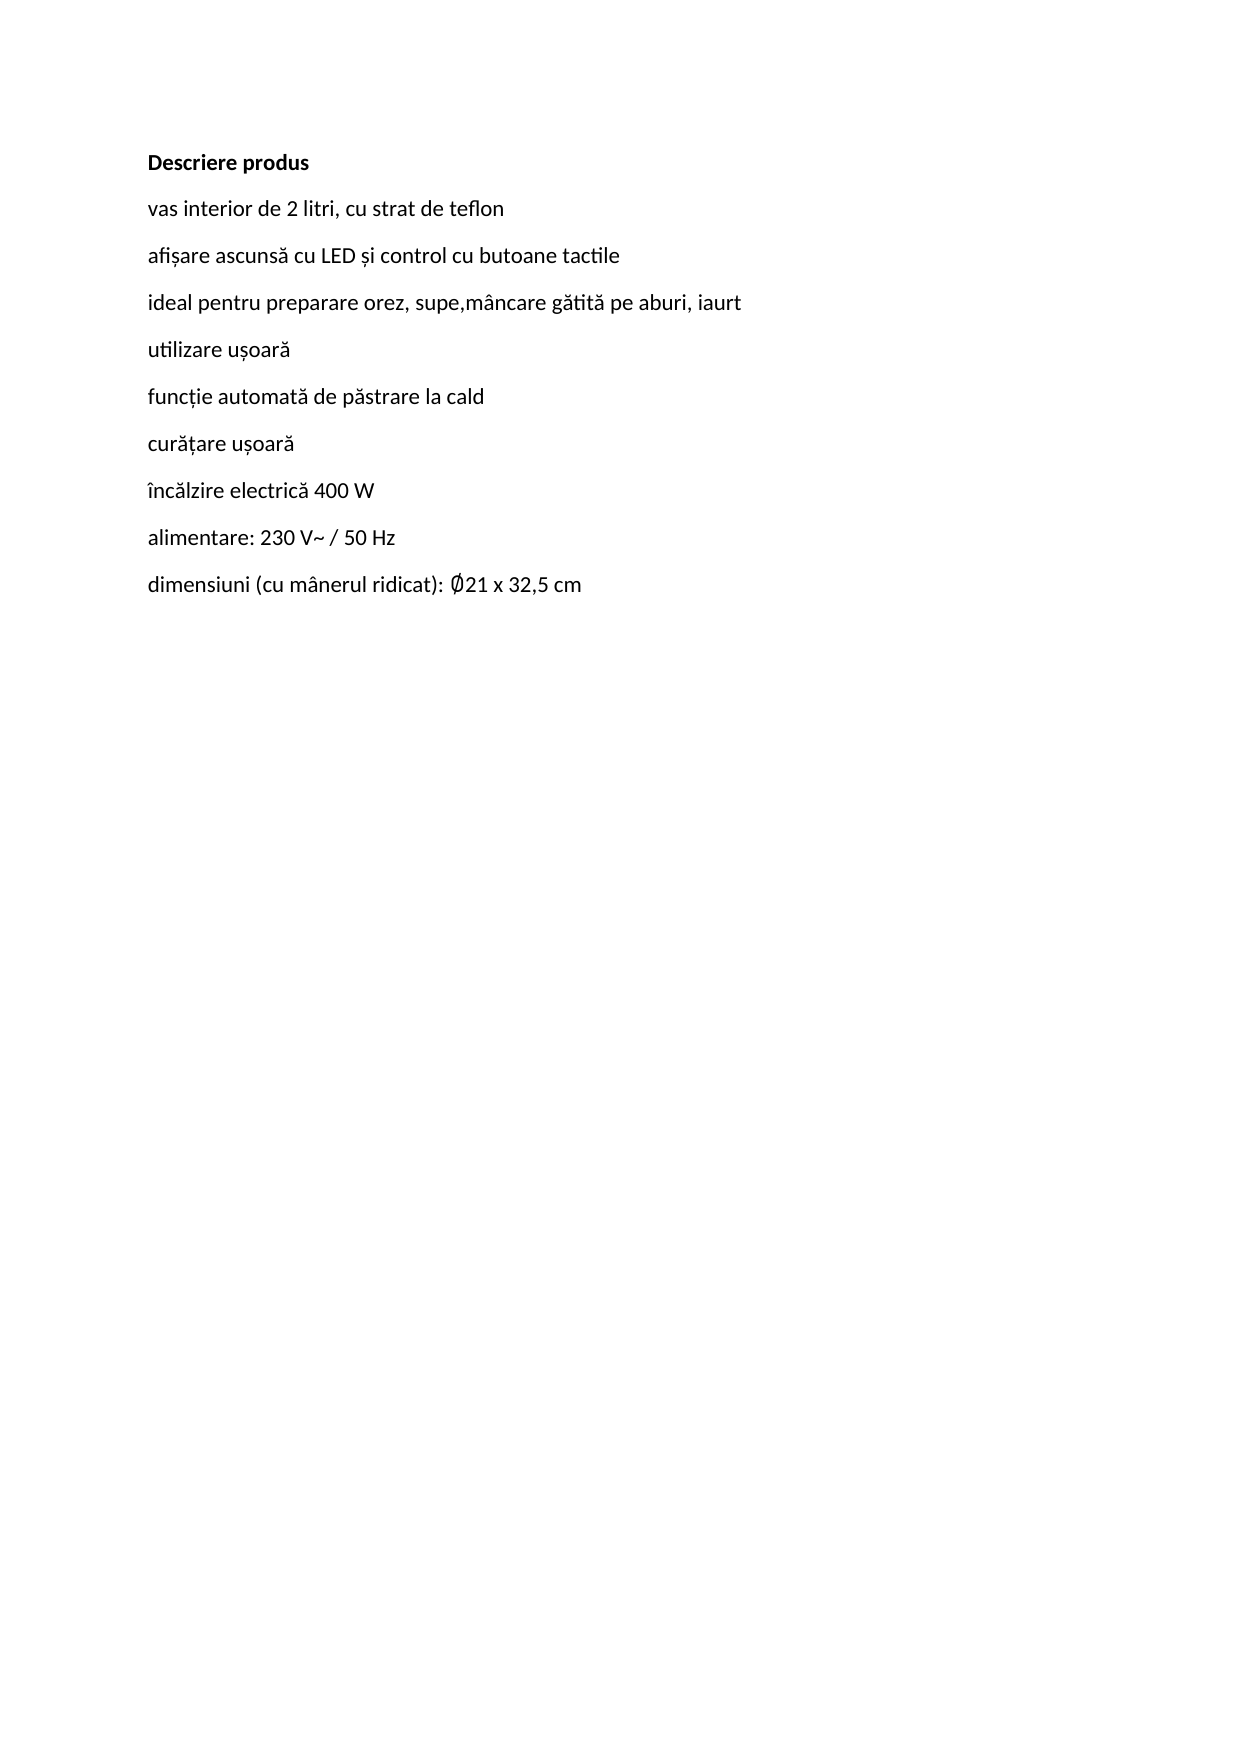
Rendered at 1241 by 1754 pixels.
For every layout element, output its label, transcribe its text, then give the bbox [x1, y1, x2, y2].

text utilizare ușoară [148, 335, 1093, 363]
text curățare ușoară [148, 429, 1093, 457]
text funcție automată de păstrare la cald [148, 382, 1093, 410]
text ideal pentru preparare orez, supe,mâncare gătită pe aburi, iaurt [148, 288, 1093, 316]
text afișare ascunsă cu LED și control cu butoane tactile [148, 241, 1093, 269]
text dimensiuni (cu mânerul ridicat): ∅21 x 32,5 cm [148, 569, 1093, 598]
text Descriere produs [148, 148, 1093, 176]
text alimentare: 230 V~ / 50 Hz [148, 523, 1093, 551]
text vas interior de 2 litri, cu strat de teflon [148, 194, 1093, 222]
text încălzire electrică 400 W [148, 476, 1093, 504]
